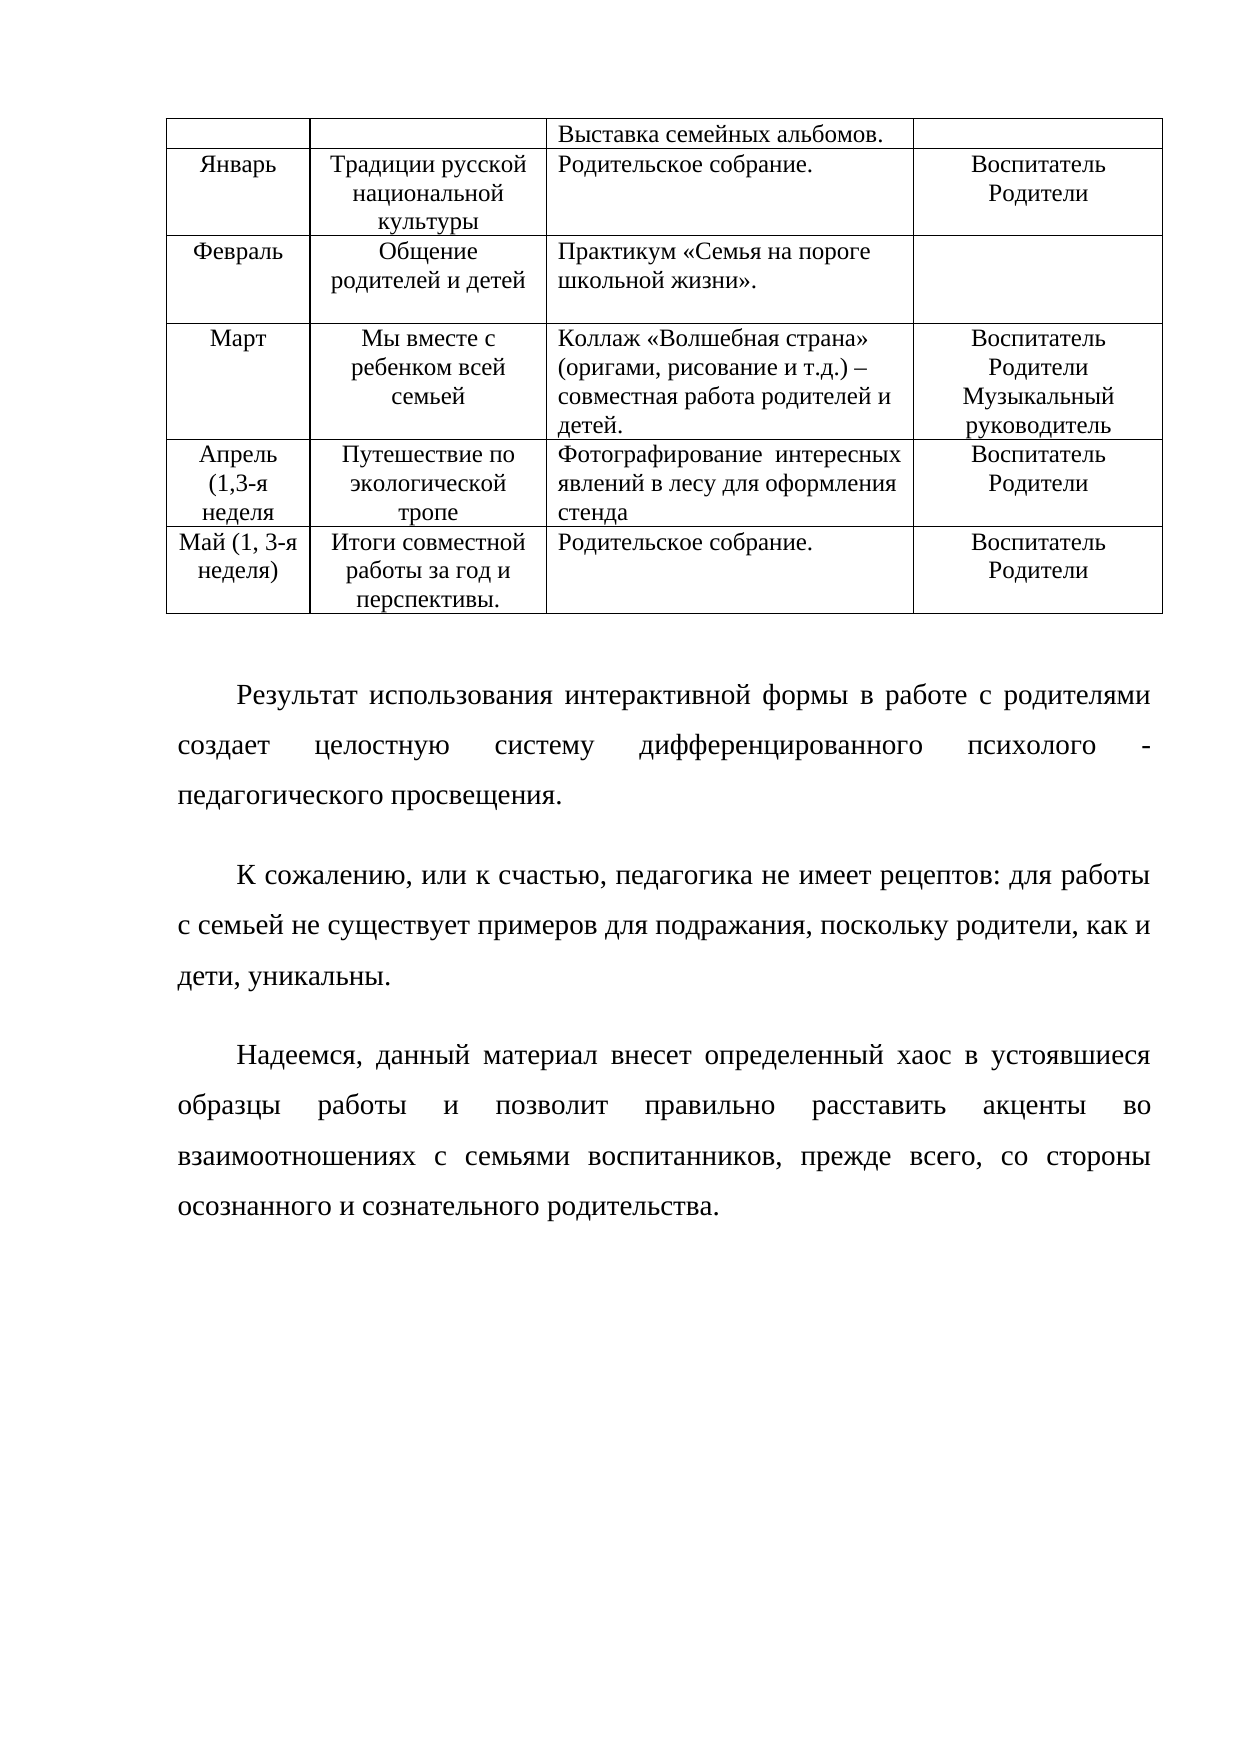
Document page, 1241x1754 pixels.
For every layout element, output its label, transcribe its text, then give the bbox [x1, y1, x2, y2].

table_cell Январь [167, 149, 309, 235]
table_cell Май (1, 3-я неделя) [167, 527, 309, 613]
table_cell Родительское собрание. [547, 149, 913, 235]
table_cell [311, 119, 546, 148]
table_cell [914, 119, 1162, 148]
table_cell Коллаж «Волшебная страна» (оригами, рисование и т.д.) – совместная работа родителей и детей. [547, 324, 913, 438]
text К сожалению, или к счастью, педагогика не имеет рецептов: для работы с семьей не существует примеров для подражания, поскольку родители, как и дети, уникальны. [177, 857, 1152, 991]
table_cell Традиции русской национальной культуры [311, 149, 546, 235]
table_cell Итоги совместной работы за год и перспективы. [311, 527, 546, 613]
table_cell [547, 119, 913, 148]
table_cell Воспитатель Родители [914, 440, 1162, 526]
table_cell Март [167, 324, 309, 438]
table_cell Общение родителей и детей [311, 236, 546, 322]
table_cell Февраль [167, 236, 309, 322]
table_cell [167, 119, 309, 148]
table_cell Родительское собрание. [547, 527, 913, 613]
table_cell [914, 236, 1162, 322]
table_cell Воспитатель Родители [914, 149, 1162, 235]
table_cell Воспитатель Родители [914, 527, 1162, 613]
table_cell Мы вместе с ребенком всей семьей [311, 324, 546, 438]
table_cell Воспитатель Родители Музыкальный руководитель [914, 324, 1162, 438]
table_cell Апрель (1,3-я неделя [167, 440, 309, 526]
table_cell Путешествие по экологической тропе [311, 440, 546, 526]
text Надеемся, данный материал внесет определенный хаос в устоявшиеся образцы работы и позволит правильно расставить акценты во взаимоотношениях с семьями воспитанников, прежде всего, со стороны осознанного и сознательного родительства. [177, 1037, 1152, 1222]
table_cell Фотографирование интересных явлений в лесу для оформления стенда [547, 440, 913, 526]
table_cell Практикум «Семья на пороге школьной жизни». [547, 236, 913, 322]
text Результат использования интерактивной формы в работе с родителями создает целостную систему дифференцированного психолого - педагогического просвещения. [177, 677, 1152, 811]
